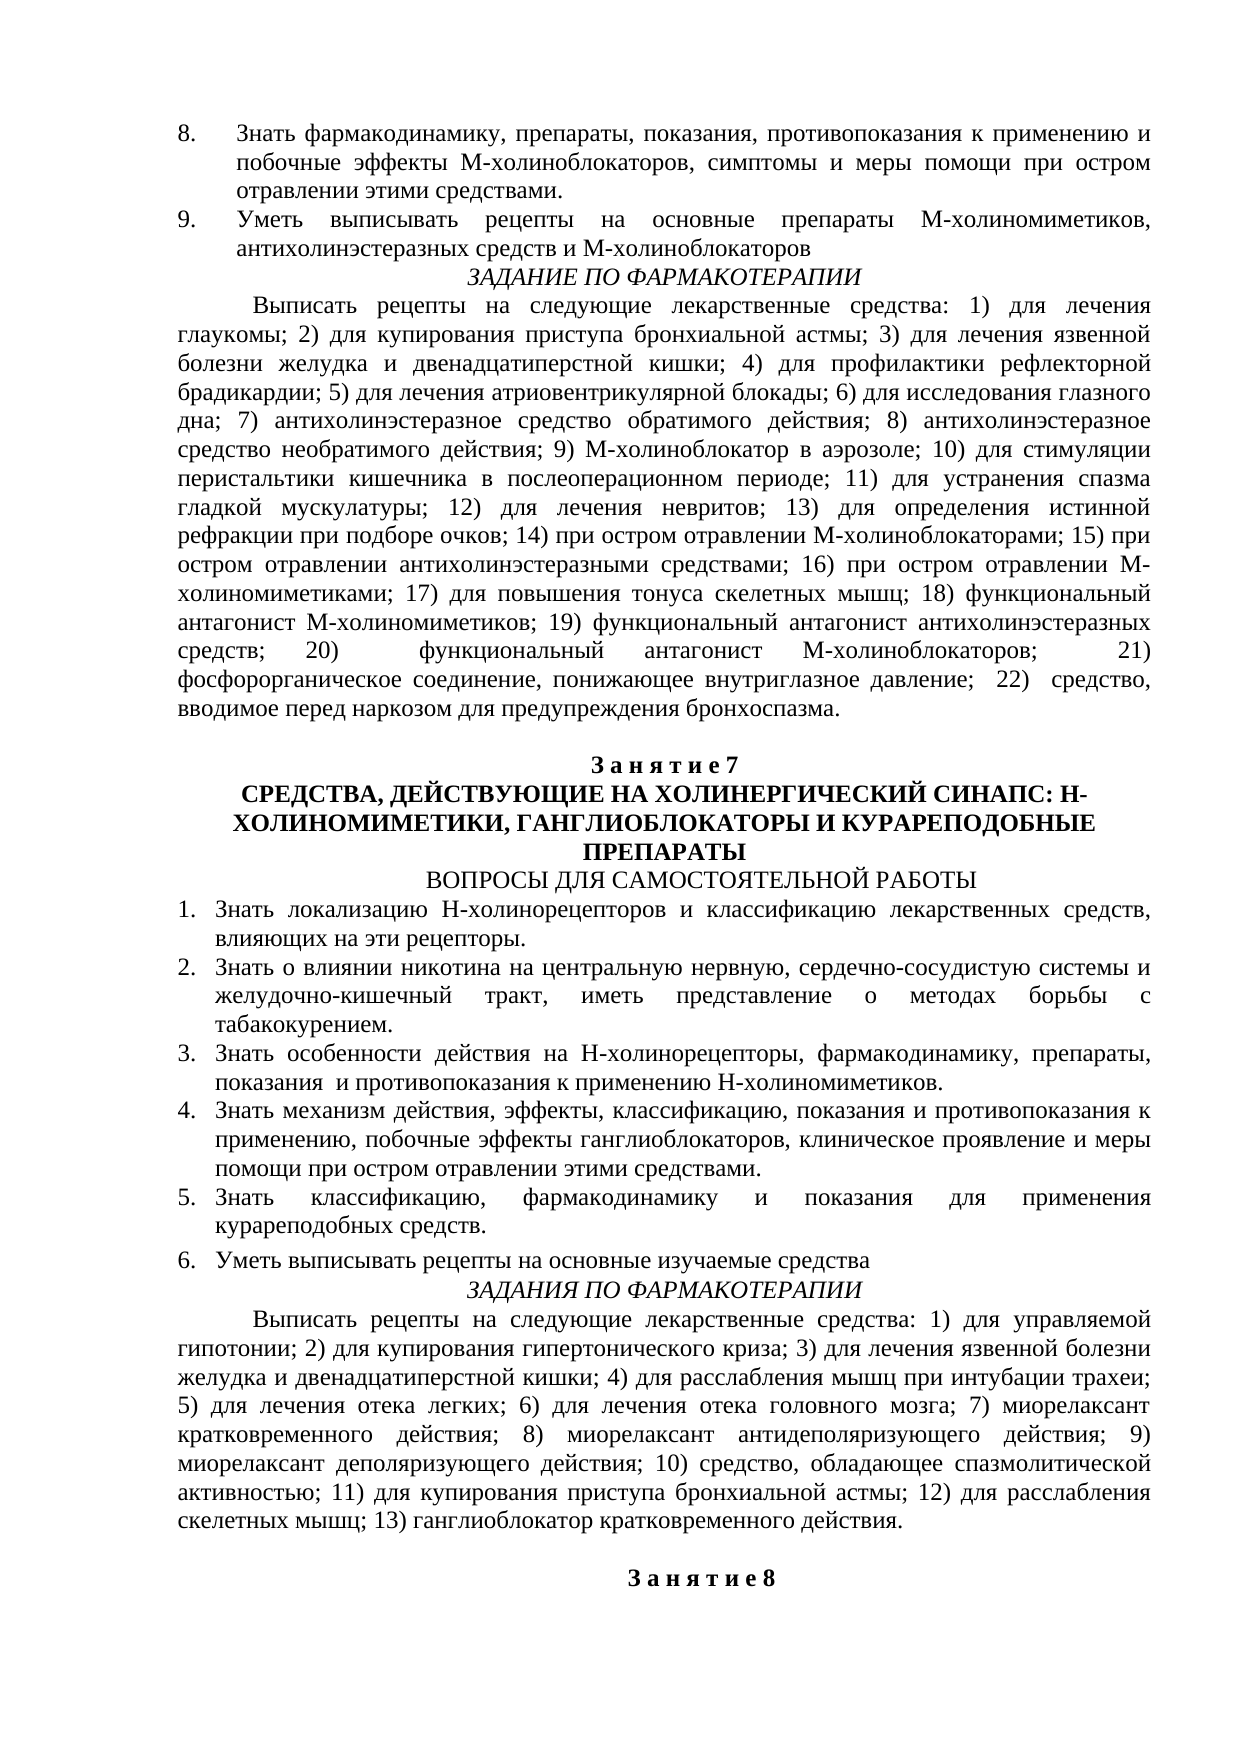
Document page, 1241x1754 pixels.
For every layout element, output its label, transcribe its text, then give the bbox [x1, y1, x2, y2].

list Знать локализацию Н-холинорецепторов и классификацию лекарственных средств, влияющих на эти рецепторы. [177, 894, 1152, 952]
list Уметь выписывать рецепты на основные препараты М-холиномиметиков, антихолинэстеразных средств и М-холиноблокаторов [177, 204, 1152, 262]
text З а н я т и е 7 [177, 751, 1152, 779]
text Выписать рецепты на следующие лекарственные средства: 1) для управляемой гипотонии; 2) для купирования гипертонического криза; 3) для лечения язвенной болезни желудка и двенадцатиперстной кишки; 4) для расслабления мышц при интубации трахеи; 5) для лечения отека легких; 6) для лечения отека головного мозга; 7) миорелаксант кратковременного действия; 8) миорелаксант антидеполяризующего действия; 9) миорелаксант деполяризующего действия; 10) средство, обладающее спазмолитической активностью; 11) для купирования приступа бронхиальной астмы; 12) для расслабления скелетных мышц; 13) ганглиоблокатор кратковременного действия. [177, 1304, 1152, 1534]
list Уметь выписывать рецепты на основные изучаемые средства [177, 1239, 1152, 1275]
list Знать фармакодинамику, препараты, показания, противопоказания к применению и побочные эффекты М-холиноблокаторов, симптомы и меры помощи при остром отравлении этими средствами. [177, 118, 1152, 204]
list Знать особенности действия на Н-холинорецепторы, фармакодинамику, препараты, показания и противопоказания к применению Н-холиномиметиков. [177, 1038, 1152, 1096]
list Знать классификацию, фармакодинамику и показания для применения курареподобных средств. [177, 1182, 1152, 1239]
list Знать механизм действия, эффекты, классификацию, показания и противопоказания к применению, побочные эффекты ганглиоблокаторов, клиническое проявление и меры помощи при остром отравлении этими средствами. [177, 1096, 1152, 1182]
text ЗАДАНИЯ ПО ФАРМАКОТЕРАПИИ [177, 1275, 1152, 1304]
text ЗАДАНИЕ ПО ФАРМАКОТЕРАПИИ [177, 262, 1152, 291]
text Выписать рецепты на следующие лекарственные средства: 1) для лечения глаукомы; 2) для купирования приступа бронхиальной астмы; 3) для лечения язвенной болезни желудка и двенадцатиперстной кишки; 4) для профилактики рефлекторной брадикардии; 5) для лечения атриовентрикулярной блокады; 6) для исследования глазного дна; 7) антихолинэстеразное средство обратимого действия; 8) антихолинэстеразное средство необратимого действия; 9) М-холиноблокатор в аэрозоле; 10) для стимуляции перистальтики кишечника в послеоперационном периоде; 11) для устранения спазма гладкой мускулатуры; 12) для лечения невритов; 13) для определения истинной рефракции при подборе очков; 14) при остром отравлении М-холиноблокаторами; 15) при остром отравлении антихолинэстеразными средствами; 16) при остром отравлении М-холиномиметиками; 17) для повышения тонуса скелетных мышц; 18) функциональный антагонист М-холиномиметиков; 19) функциональный антагонист антихолинэстеразных средств; 20) функциональный антагонист М-холиноблокаторов; 21) фосфорорганическое соединение, понижающее внутриглазное давление; 22) средство, вводимое перед наркозом для предупреждения бронхоспазма. [177, 291, 1152, 722]
text ВОПРОСЫ ДЛЯ САМОСТОЯТЕЛЬНОЙ РАБОТЫ [177, 866, 1152, 894]
text З а н я т и е 8 [177, 1563, 1152, 1592]
list Знать о влиянии никотина на центральную нервную, сердечно-сосудистую системы и желудочно-кишечный тракт, иметь представление о методах борьбы с табакокурением. [177, 952, 1152, 1038]
text СРЕДСТВА, ДЕЙСТВУЮЩИЕ НА ХОЛИНЕРГИЧЕСКИЙ СИНАПС: Н-ХОЛИНОМИМЕТИКИ, ГАНГЛИОБЛОКАТОРЫ И КУРАРЕПОДОБНЫЕ ПРЕПАРАТЫ [177, 779, 1152, 866]
